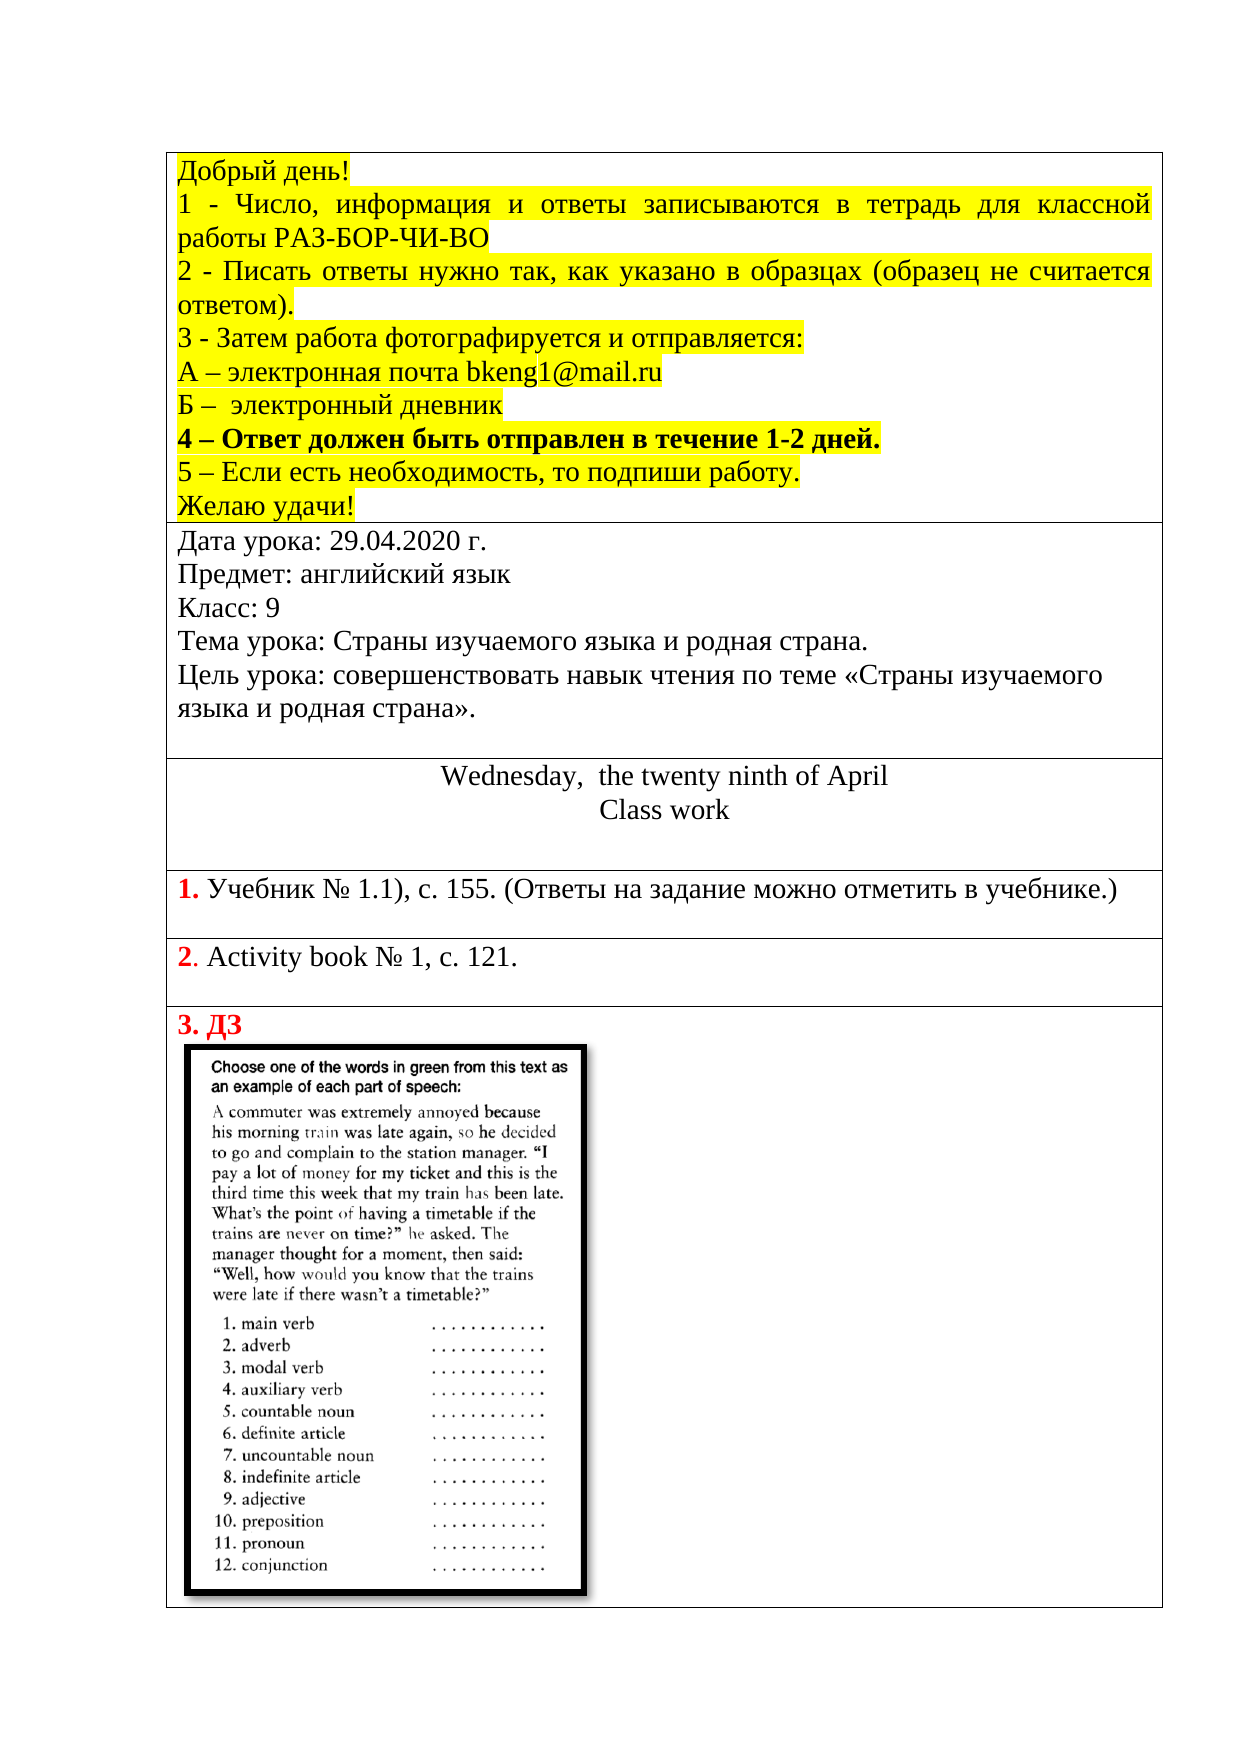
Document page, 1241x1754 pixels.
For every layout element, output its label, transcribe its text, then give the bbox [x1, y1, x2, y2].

table_cell 3. ДЗ [167, 1007, 1162, 1607]
table_cell 1. Учебник № 1.1), с. 155. (Ответы на задание можно отметить в учебнике.) [167, 871, 1162, 938]
picture [191, 1050, 581, 1589]
table_cell Wednesday, the twenty ninth of April Class work [167, 759, 1162, 870]
table_header Добрый день! 1 - Число, информация и ответы записываются в тетрадь для классной работы РАЗ-БОР-ЧИ-ВО 2 - Писать ответы нужно так, как указано в образцах (образец не считается ответом). 3 - Затем работа фотографируется и отправляется: А – электронная почта bkeng1@mail.ru Б – электронный дневник 4 – Ответ должен быть отправлен в течение 1-2 дней. 5 – Если есть необходимость, то подпиши работу. Желаю удачи! [167, 153, 1162, 522]
table_cell 2. Activity book № 1, с. 121. [167, 939, 1162, 1006]
table_cell Дата урока: 29.04.2020 г. Предмет: английский язык Класс: 9 Тема урока: Страны изучаемого языка и родная страна. Цель урока: совершенствовать навык чтения по теме «Страны изучаемого языка и родная страна». [167, 523, 1162, 757]
